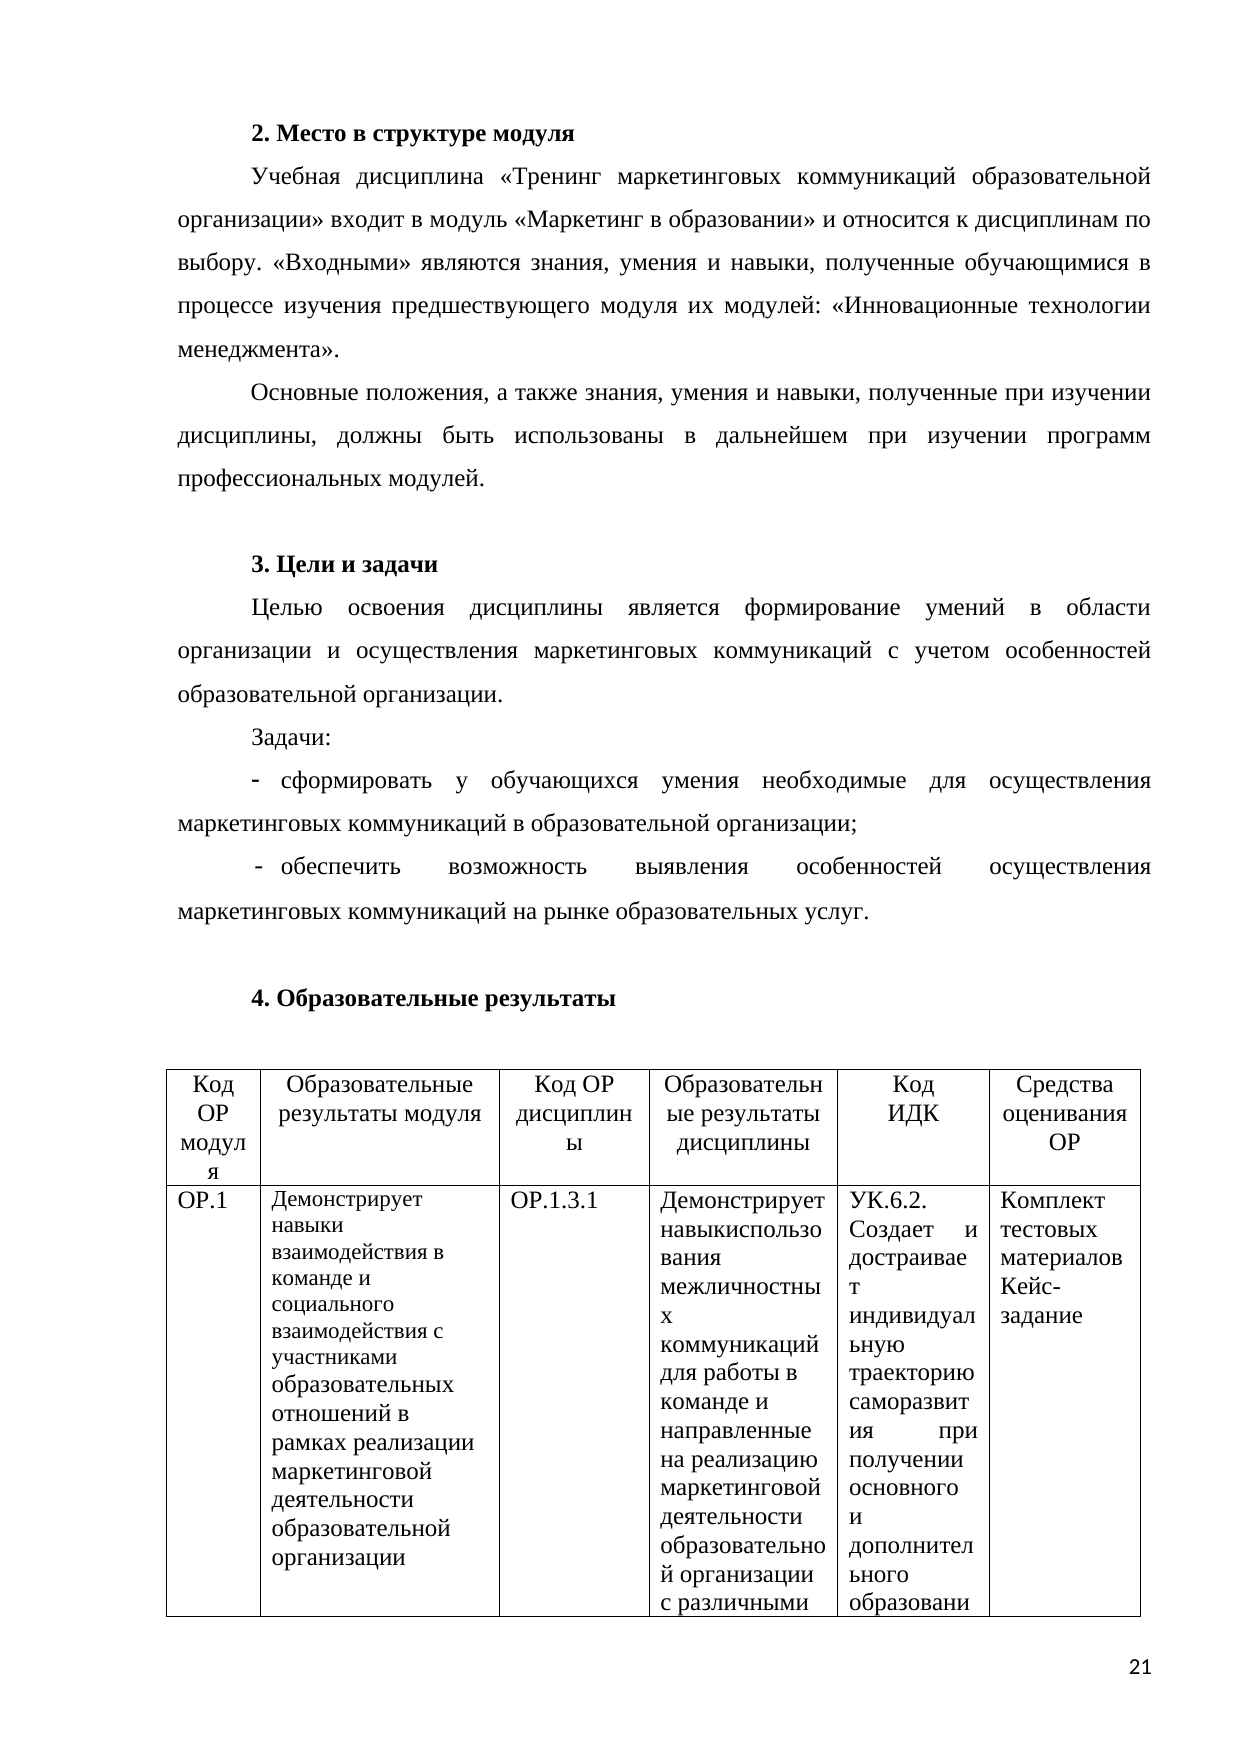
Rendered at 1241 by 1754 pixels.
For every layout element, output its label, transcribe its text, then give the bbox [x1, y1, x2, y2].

table_header Образовательные результаты модуля [261, 1070, 499, 1184]
text Основные положения, а также знания, умения и навыки, полученные при изучении дисциплины, должны быть использованы в дальнейшем при изучении программ профессиональных модулей. [177, 377, 1152, 492]
table_header Код ОР модуля [167, 1070, 260, 1184]
table_cell ОР.1.3.1 [500, 1186, 649, 1616]
text 4. Образовательные результаты [177, 983, 1152, 1011]
table_cell ОР.1 [167, 1186, 260, 1616]
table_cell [990, 1186, 1140, 1616]
table_header Образовательные результаты дисциплины [650, 1070, 837, 1184]
table_header Средства оценивания ОР [990, 1070, 1140, 1184]
text Задачи: [177, 722, 1152, 751]
text Учебная дисциплина «Тренинг маркетинговых коммуникаций образовательной организации» входит в модуль «Маркетинг в образовании» и относится к дисциплинам по выбору. «Входными» являются знания, умения и навыки, полученные обучающимися в процессе изучения предшествующего модуля их модулей: «Инновационные технологии менеджмента». [177, 161, 1152, 362]
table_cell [838, 1186, 989, 1616]
list сформировать у обучающихся умения необходимые для осуществления маркетинговых коммуникаций в образовательной организации; [177, 765, 1152, 837]
list обеспечить возможность выявления особенностей осуществления маркетинговых коммуникаций на рынке образовательных услуг. [177, 851, 1152, 925]
text Целью освоения дисциплины является формирование умений в области организации и осуществления маркетинговых коммуникаций с учетом особенностей образовательной организации. [177, 592, 1152, 707]
table_header Код ОР дисциплины [500, 1070, 649, 1184]
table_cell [650, 1186, 837, 1616]
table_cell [261, 1186, 499, 1616]
text 3. Цели и задачи [177, 549, 1152, 578]
table_header Код ИДК [838, 1070, 989, 1184]
text 2. Место в структуре модуля [177, 118, 1152, 147]
